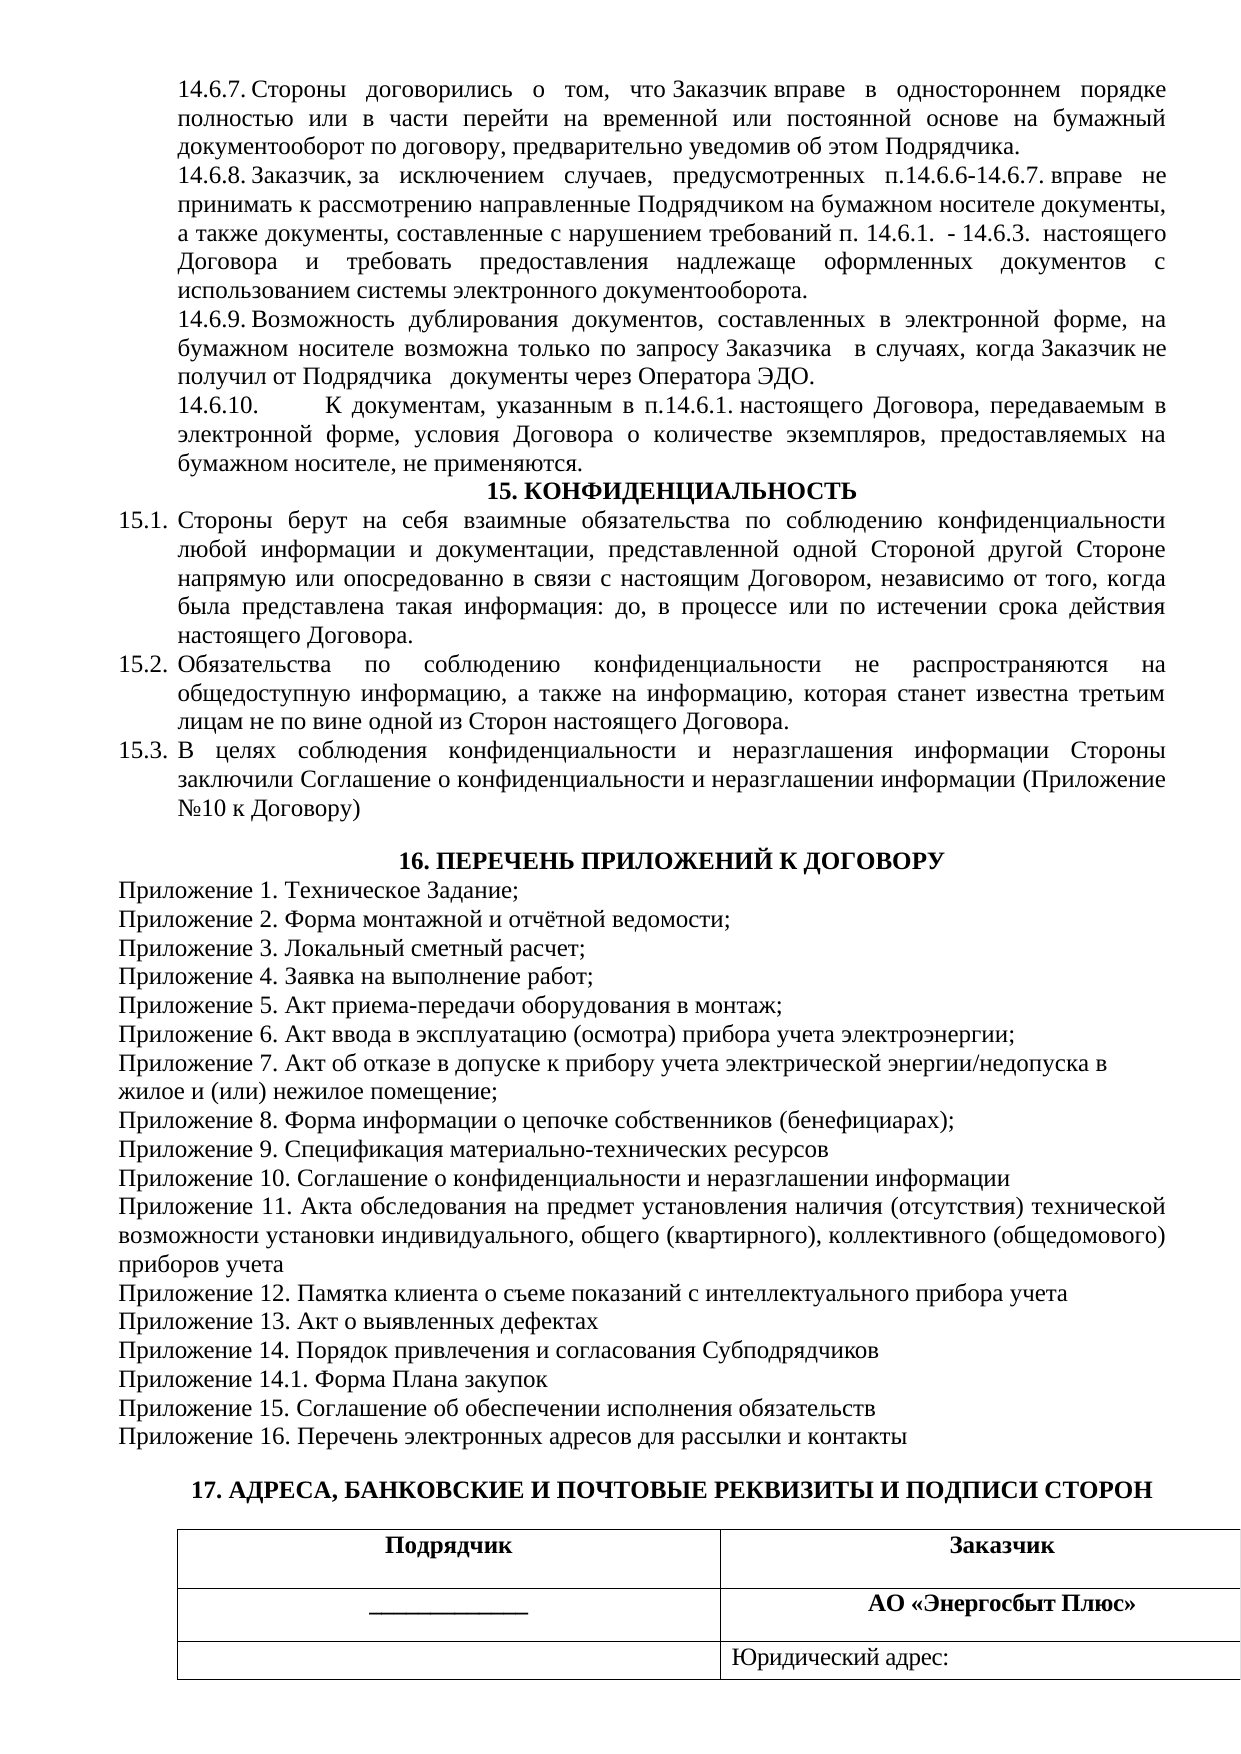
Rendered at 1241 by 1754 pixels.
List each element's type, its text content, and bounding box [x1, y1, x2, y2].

text Приложение 10. Соглашение о конфиденциальности и неразглашении информации [118, 1163, 1167, 1191]
subtitle КОНФИДЕНЦИАЛЬНОСТЬ [177, 476, 1167, 505]
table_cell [721, 1642, 1240, 1679]
list В целях соблюдения конфиденциальности и неразглашения информации Стороны заключили Соглашение о конфиденциальности и неразглашении информации (Приложение №10 к Договору) [118, 735, 1167, 821]
text Приложение 14. Порядок привлечения и согласования Субподрядчиков [118, 1335, 1167, 1364]
list К документам, указанным в п.14.6.1. настоящего Договора, передаваемым в электронной форме, условия Договора о количестве экземпляров, предоставляемых на бумажном носителе, не применяются. [177, 390, 1167, 476]
text Приложение 15. Соглашение об обеспечении исполнения обязательств [118, 1393, 1167, 1421]
text Приложение 4. Заявка на выполнение работ; [118, 961, 1167, 990]
table_cell [178, 1642, 720, 1679]
text Приложение 6. Акт ввода в эксплуатацию (осмотра) прибора учета электроэнергии; [118, 1019, 1167, 1048]
text Приложение 11. Акта обследования на предмет установления наличия (отсутствия) технической возможности установки индивидуального, общего (квартирного), коллективного (общедомового) приборов учета [118, 1191, 1167, 1278]
subtitle АДРЕСА, БАНКОВСКИЕ И ПОЧТОВЫЕ РЕКВИЗИТЫ И ПОДПИСИ СТОРОН [177, 1475, 1167, 1504]
list Стороны договорились о том, что Заказчик вправе в одностороннем порядке полностью или в части перейти на временной или постоянной основе на бумажный документооборот по договору, предварительно уведомив об этом Подрядчика. [177, 74, 1167, 160]
text Приложение 13. Акт о выявленных дефектах [118, 1306, 1167, 1335]
table_cell АО «Энергосбыт Плюс» [721, 1589, 1240, 1641]
list Возможность дублирования документов, составленных в электронной форме, на бумажном носителе возможна только по запросу Заказчика в случаях, когда Заказчик не получил от Подрядчика документы через Оператора ЭДО. [177, 304, 1167, 390]
text Приложение 3. Локальный сметный расчет; [118, 933, 1167, 961]
subtitle ПЕРЕЧЕНЬ ПРИЛОЖЕНИЙ К ДОГОВОРУ [177, 846, 1167, 875]
table_header Заказчик [721, 1530, 1240, 1587]
text Приложение 16. Перечень электронных адресов для рассылки и контакты [118, 1421, 1167, 1450]
text Приложение 12. Памятка клиента о съеме показаний с интеллектуального прибора учета [118, 1278, 1167, 1306]
list Заказчик, за исключением случаев, предусмотренных п.14.6.6-14.6.7. вправе не принимать к рассмотрению направленные Подрядчиком на бумажном носителе документы, а также документы, составленные с нарушением требований п. 14.6.1. - 14.6.3. настоящего Договора и требовать предоставления надлежаще оформленных документов с использованием системы электронного документооборота. [177, 160, 1167, 304]
list Обязательства по соблюдению конфиденциальности не распространяются на общедоступную информацию, а также на информацию, которая станет известна третьим лицам не по вине одной из Сторон настоящего Договора. [118, 649, 1167, 735]
text Приложение 9. Спецификация материально-технических ресурсов [118, 1134, 1167, 1163]
text Приложение 2. Форма монтажной и отчётной ведомости; [118, 904, 1167, 933]
text Приложение 8. Форма информации о цепочке собственников (бенефициарах); [118, 1105, 1167, 1134]
text Приложение 14.1. Форма Плана закупок [118, 1364, 1167, 1393]
list Стороны берут на себя взаимные обязательства по соблюдению конфиденциальности любой информации и документации, представленной одной Стороной другой Стороне напрямую или опосредованно в связи с настоящим Договором, независимо от того, когда была представлена такая информация: до, в процессе или по истечении срока действия настоящего Договора. [118, 505, 1167, 649]
text Приложение 7. Акт об отказе в допуске к прибору учета электрической энергии/недопуска в жилое и (или) нежилое помещение; [118, 1048, 1167, 1105]
text Приложение 1. Техническое Задание; [118, 875, 1167, 904]
text Приложение 5. Акт приема-передачи оборудования в монтаж; [118, 990, 1167, 1019]
table_cell _____________ [178, 1589, 720, 1641]
